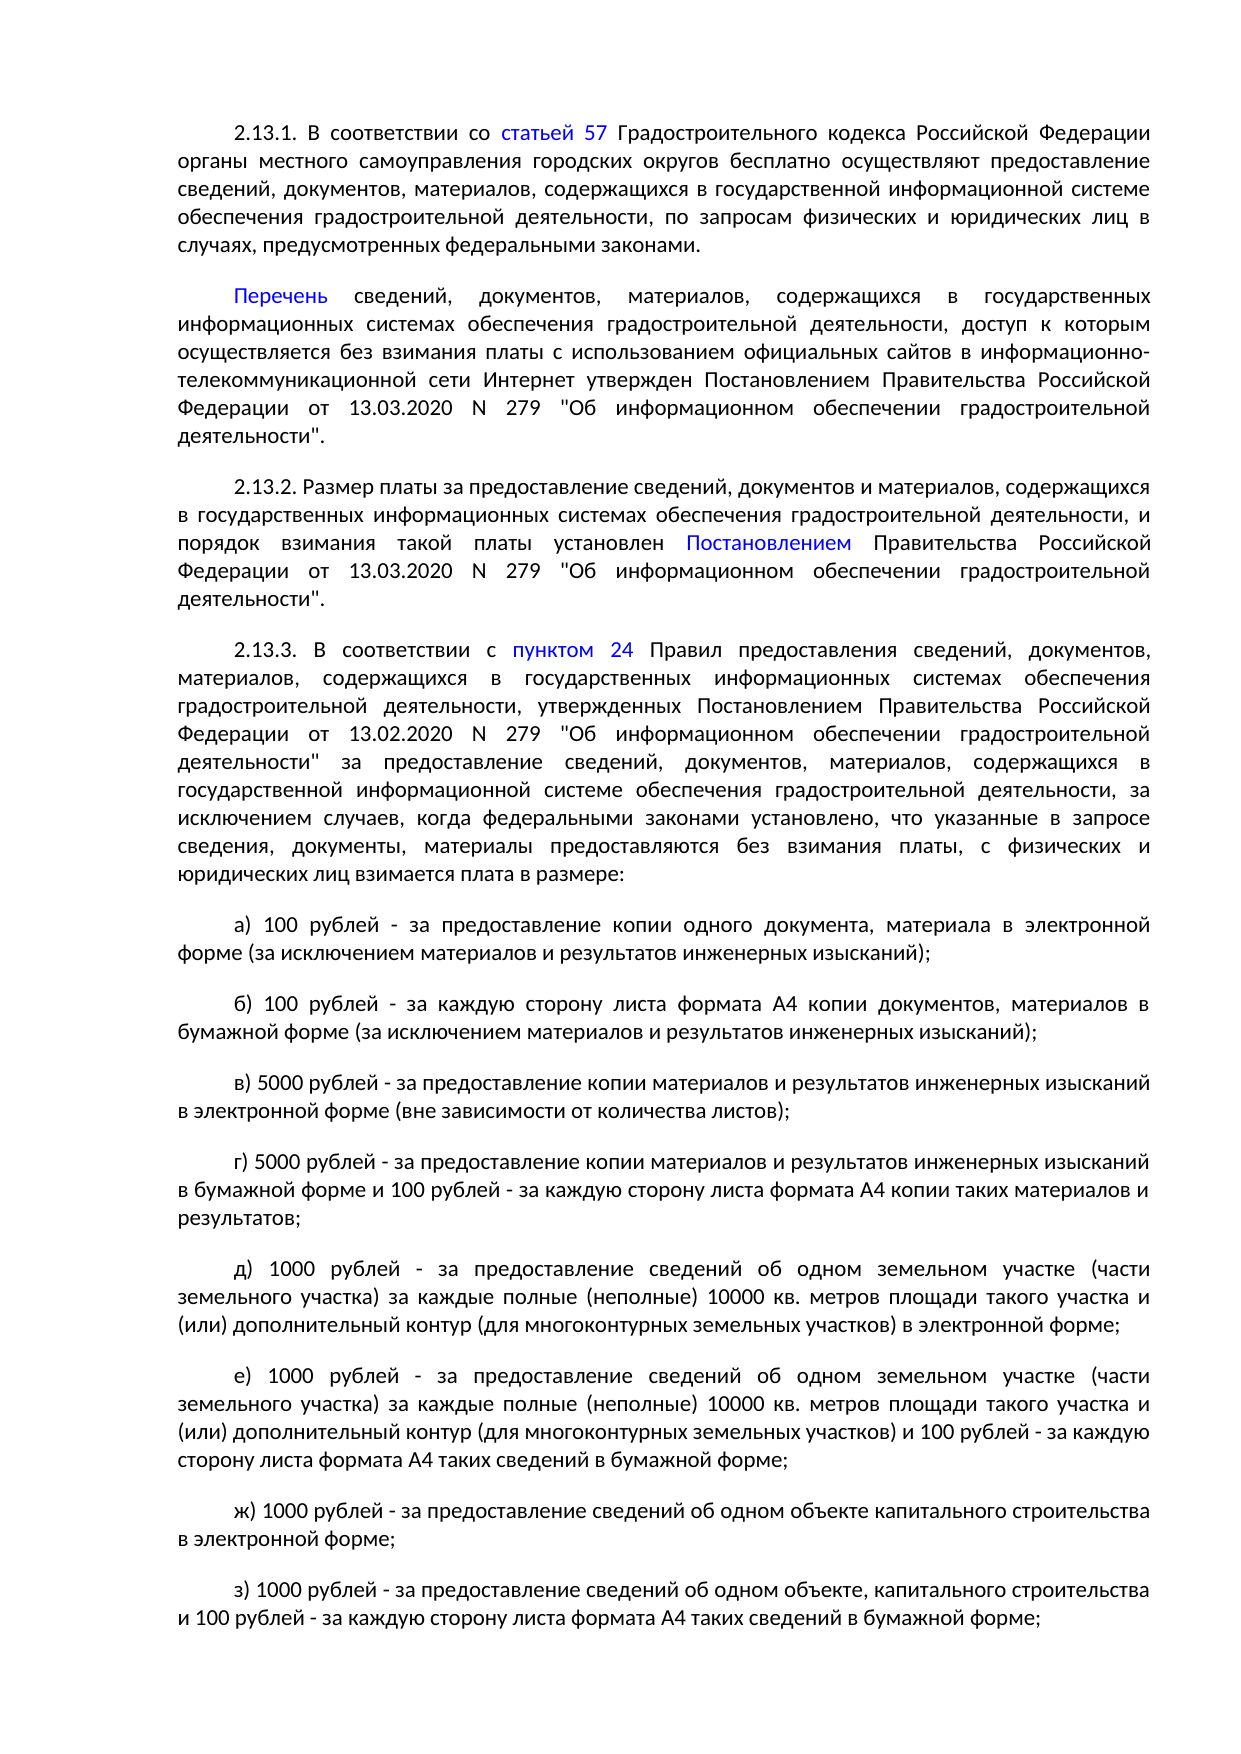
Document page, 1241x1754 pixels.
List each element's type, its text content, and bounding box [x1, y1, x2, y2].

text 2.13.2. Размер платы за предоставление сведений, документов и материалов, содержащихся в государственных информационных системах обеспечения градостроительной деятельности, и порядок взимания такой платы установлен Постановлением Правительства Российской Федерации от 13.03.2020 N 279 "Об информационном обеспечении градостроительной деятельности". [177, 472, 1152, 612]
text а) 100 рублей - за предоставление копии одного документа, материала в электронной форме (за исключением материалов и результатов инженерных изысканий); [177, 910, 1152, 966]
text б) 100 рублей - за каждую сторону листа формата A4 копии документов, материалов в бумажной форме (за исключением материалов и результатов инженерных изысканий); [177, 989, 1152, 1045]
text з) 1000 рублей - за предоставление сведений об одном объекте, капитального строительства и 100 рублей - за каждую сторону листа формата A4 таких сведений в бумажной форме; [177, 1575, 1152, 1631]
text в) 5000 рублей - за предоставление копии материалов и результатов инженерных изысканий в электронной форме (вне зависимости от количества листов); [177, 1068, 1152, 1124]
text Перечень сведений, документов, материалов, содержащихся в государственных информационных системах обеспечения градостроительной деятельности, доступ к которым осуществляется без взимания платы с использованием официальных сайтов в информационно-телекоммуникационной сети Интернет утвержден Постановлением Правительства Российской Федерации от 13.03.2020 N 279 "Об информационном обеспечении градостроительной деятельности". [177, 281, 1152, 449]
text 2.13.3. В соответствии с пунктом 24 Правил предоставления сведений, документов, материалов, содержащихся в государственных информационных системах обеспечения градостроительной деятельности, утвержденных Постановлением Правительства Российской Федерации от 13.02.2020 N 279 "Об информационном обеспечении градостроительной деятельности" за предоставление сведений, документов, материалов, содержащихся в государственной информационной системе обеспечения градостроительной деятельности, за исключением случаев, когда федеральными законами установлено, что указанные в запросе сведения, документы, материалы предоставляются без взимания платы, с физических и юридических лиц взимается плата в размере: [177, 635, 1152, 887]
text 2.13.1. В соответствии со статьей 57 Градостроительного кодекса Российской Федерации органы местного самоуправления городских округов бесплатно осуществляют предоставление сведений, документов, материалов, содержащихся в государственной информационной системе обеспечения градостроительной деятельности, по запросам физических и юридических лиц в случаях, предусмотренных федеральными законами. [177, 118, 1152, 258]
text е) 1000 рублей - за предоставление сведений об одном земельном участке (части земельного участка) за каждые полные (неполные) 10000 кв. метров площади такого участка и (или) дополнительный контур (для многоконтурных земельных участков) и 100 рублей - за каждую сторону листа формата A4 таких сведений в бумажной форме; [177, 1361, 1152, 1473]
text г) 5000 рублей - за предоставление копии материалов и результатов инженерных изысканий в бумажной форме и 100 рублей - за каждую сторону листа формата A4 копии таких материалов и результатов; [177, 1147, 1152, 1231]
text ж) 1000 рублей - за предоставление сведений об одном объекте капитального строительства в электронной форме; [177, 1496, 1152, 1552]
text д) 1000 рублей - за предоставление сведений об одном земельном участке (части земельного участка) за каждые полные (неполные) 10000 кв. метров площади такого участка и (или) дополнительный контур (для многоконтурных земельных участков) в электронной форме; [177, 1254, 1152, 1338]
